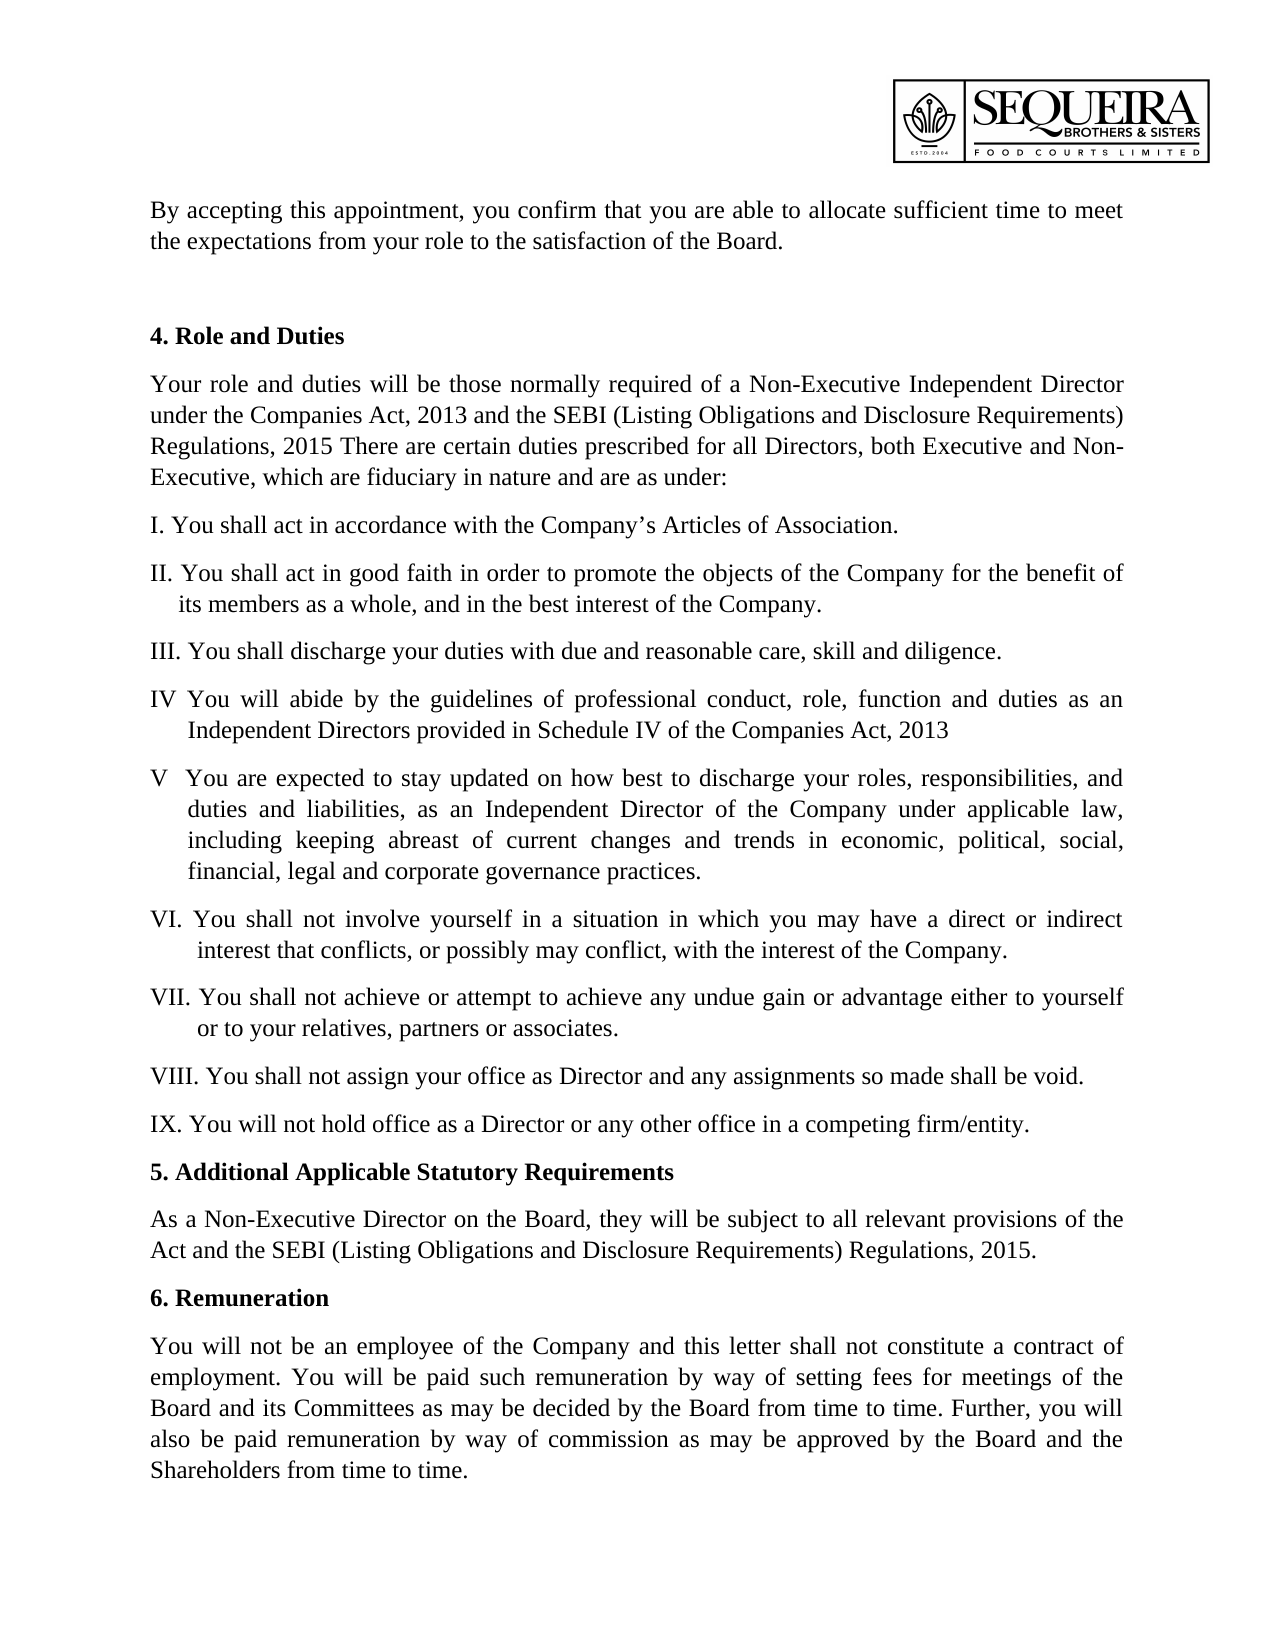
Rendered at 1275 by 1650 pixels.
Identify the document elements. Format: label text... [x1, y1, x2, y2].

text VI. You shall not involve yourself in a situation in which you may have a direct or indirect interest that conflicts, or possibly may conflict, with the interest of the Company. [150, 904, 1125, 963]
text II. You shall act in good faith in order to promote the objects of the Company for the benefit of its members as a whole, and in the best interest of the Company. [150, 558, 1125, 617]
text As a Non-Executive Director on the Board, they will be subject to all relevant provisions of the Act and the SEBI (Listing Obligations and Disclosure Requirements) Regulations, 2015. [150, 1204, 1125, 1264]
text I. You shall act in accordance with the Company’s Articles of Association. [150, 510, 1125, 539]
text V You are expected to stay updated on how best to discharge your roles, responsibilities, and duties and liabilities, as an Independent Director of the Company under applicable law, including keeping abreast of current changes and trends in economic, political, social, financial, legal and corporate governance practices. [150, 763, 1125, 885]
text IV You will abide by the guidelines of professional conduct, role, function and duties as an Independent Directors provided in Schedule IV of the Companies Act, 2013 [150, 684, 1125, 744]
text Your role and duties will be those normally required of a Non-Executive Independent Director under the Companies Act, 2013 and the SEBI (Listing Obligations and Disclosure Requirements) Regulations, 2015 There are certain duties prescribed for all Directors, both Executive and Non-Executive, which are fiduciary in nature and are as under: [150, 369, 1125, 491]
picture [886, 75, 1214, 167]
text VIII. You shall not assign your office as Director and any assignments so made shall be void. [150, 1061, 1125, 1090]
text IX. You will not hold office as a Director or any other office in a competing firm/entity. [150, 1109, 1125, 1138]
text 6. Remuneration [150, 1283, 1125, 1312]
text You will not be an employee of the Company and this letter shall not constitute a contract of employment. You will be paid such remuneration by way of setting fees for meetings of the Board and its Committees as may be decided by the Board from time to time. Further, you will also be paid remuneration by way of commission as may be approved by the Board and the Shareholders from time to time. [150, 1331, 1125, 1484]
text VII. You shall not achieve or attempt to achieve any undue gain or advantage either to yourself or to your relatives, partners or associates. [150, 982, 1125, 1042]
text By accepting this appointment, you confirm that you are able to allocate sufficient time to meet the expectations from your role to the satisfaction of the Board. [150, 195, 1125, 255]
text III. You shall discharge your duties with due and reasonable care, skill and diligence. [150, 636, 1125, 665]
text 4. Role and Duties [150, 321, 1125, 350]
text 5. Additional Applicable Statutory Requirements [150, 1157, 1125, 1185]
